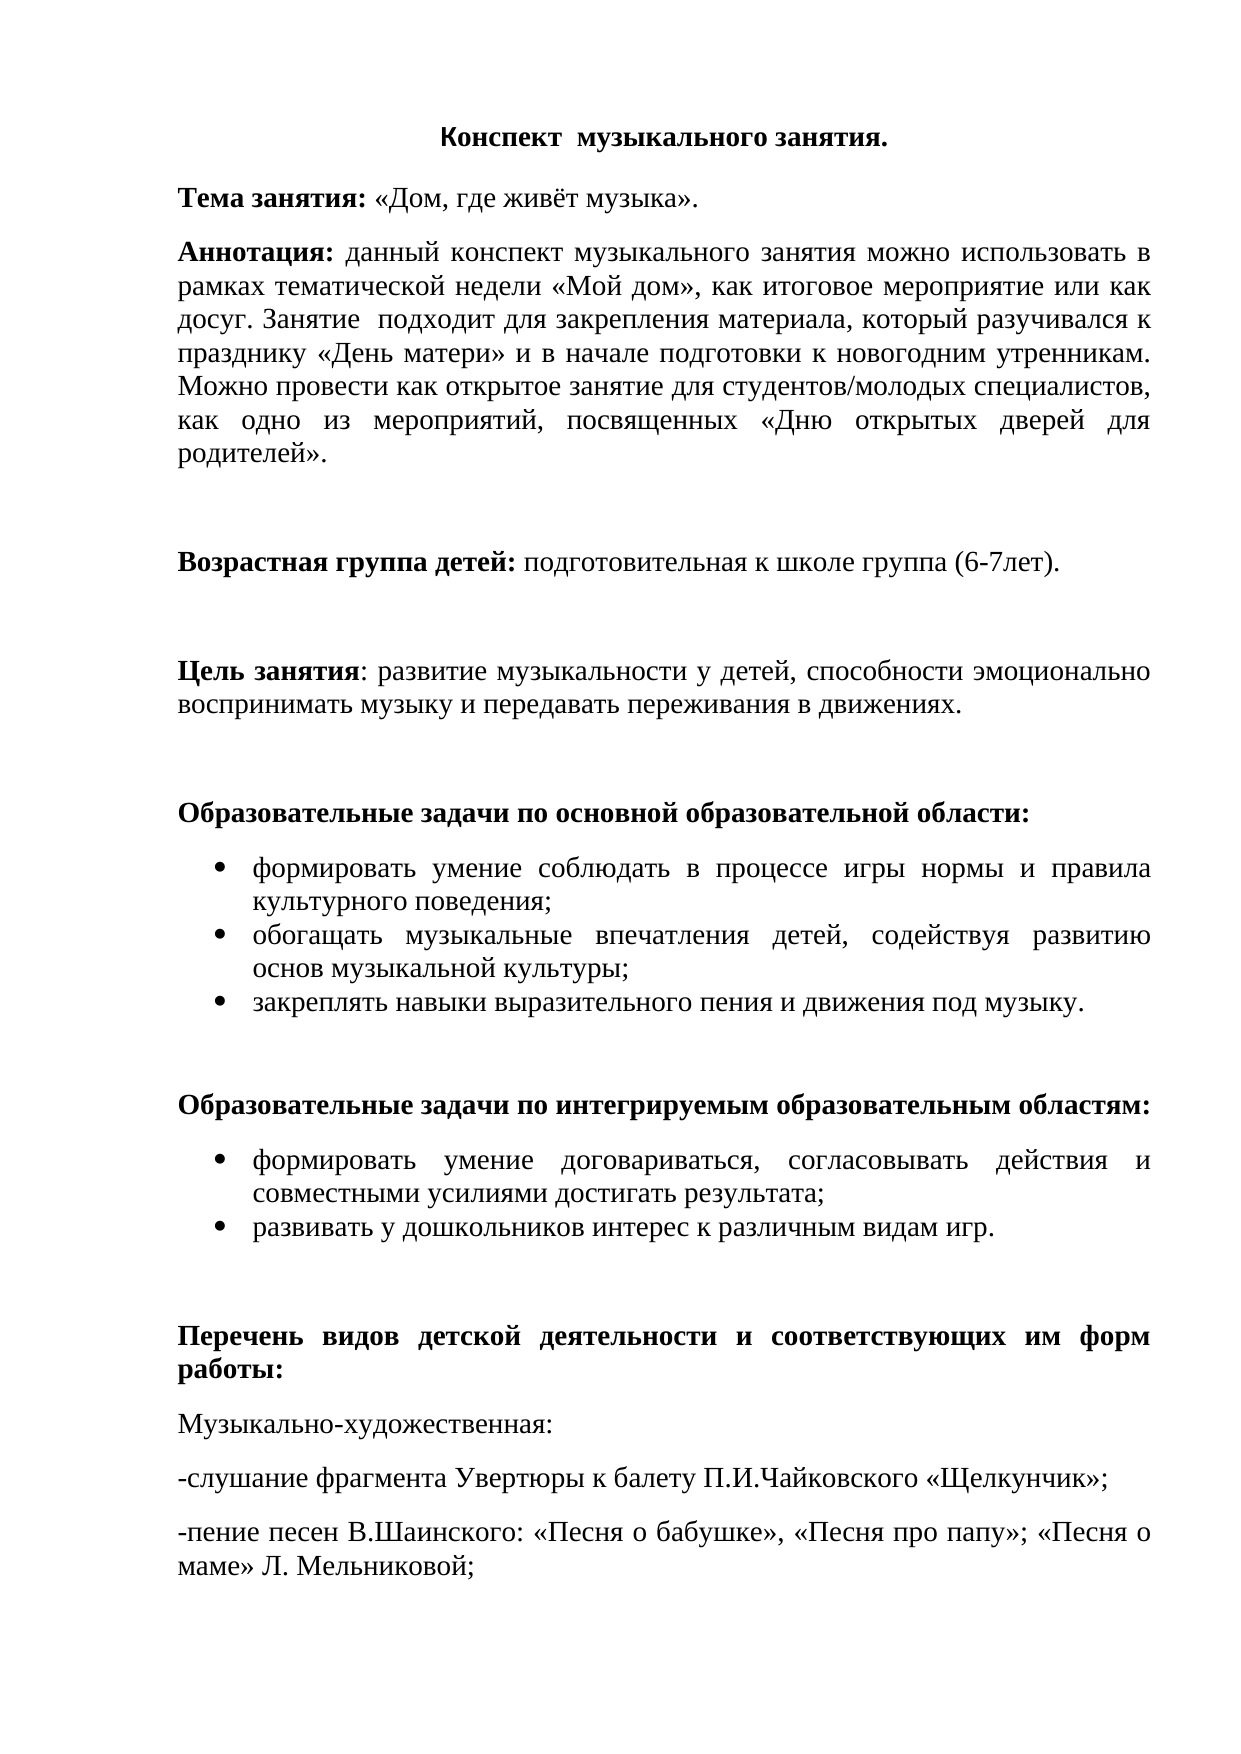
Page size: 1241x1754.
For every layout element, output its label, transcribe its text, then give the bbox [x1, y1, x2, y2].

text -слушание фрагмента Увертюры к балету П.И.Чайковского «Щелкунчик»; [177, 1460, 1152, 1494]
text -пение песен В.Шаинского: «Песня о бабушке», «Песня про папу»; «Песня о маме» Л. Мельниковой; [177, 1514, 1152, 1582]
text Конспект музыкального занятия. [177, 118, 1152, 154]
text Тема занятия: «Дом, где живёт музыка». [177, 180, 1152, 213]
list закреплять навыки выразительного пения и движения под музыку. [215, 984, 1152, 1018]
list формировать умение договариваться, согласовывать действия и совместными усилиями достигать результата; [215, 1142, 1152, 1209]
text Музыкально-художественная: [177, 1406, 1152, 1439]
text Образовательные задачи по основной образовательной области: [177, 795, 1152, 829]
text Перечень видов детской деятельности и соответствующих им форм работы: [177, 1318, 1152, 1385]
text Аннотация: данный конспект музыкального занятия можно использовать в рамках тематической недели «Мой дом», как итоговое мероприятие или как досуг. Занятие подходит для закрепления материала, который разучивался к празднику «День матери» и в начале подготовки к новогодним утренникам. Можно провести как открытое занятие для студентов/молодых специалистов, как одно из мероприятий, посвященных «Дню открытых дверей для родителей». [177, 234, 1152, 469]
list развивать у дошкольников интерес к различным видам игр. [215, 1209, 1152, 1243]
list формировать умение соблюдать в процессе игры нормы и правила культурного поведения; [215, 850, 1152, 917]
list обогащать музыкальные впечатления детей, содействуя развитию основ музыкальной культуры; [215, 917, 1152, 984]
text Цель занятия: развитие музыкальности у детей, способности эмоционально воспринимать музыку и передавать переживания в движениях. [177, 653, 1152, 720]
text Образовательные задачи по интегрируемым образовательным областям: [177, 1087, 1152, 1121]
text Возрастная группа детей: подготовительная к школе группа (6-7лет). [177, 544, 1152, 578]
